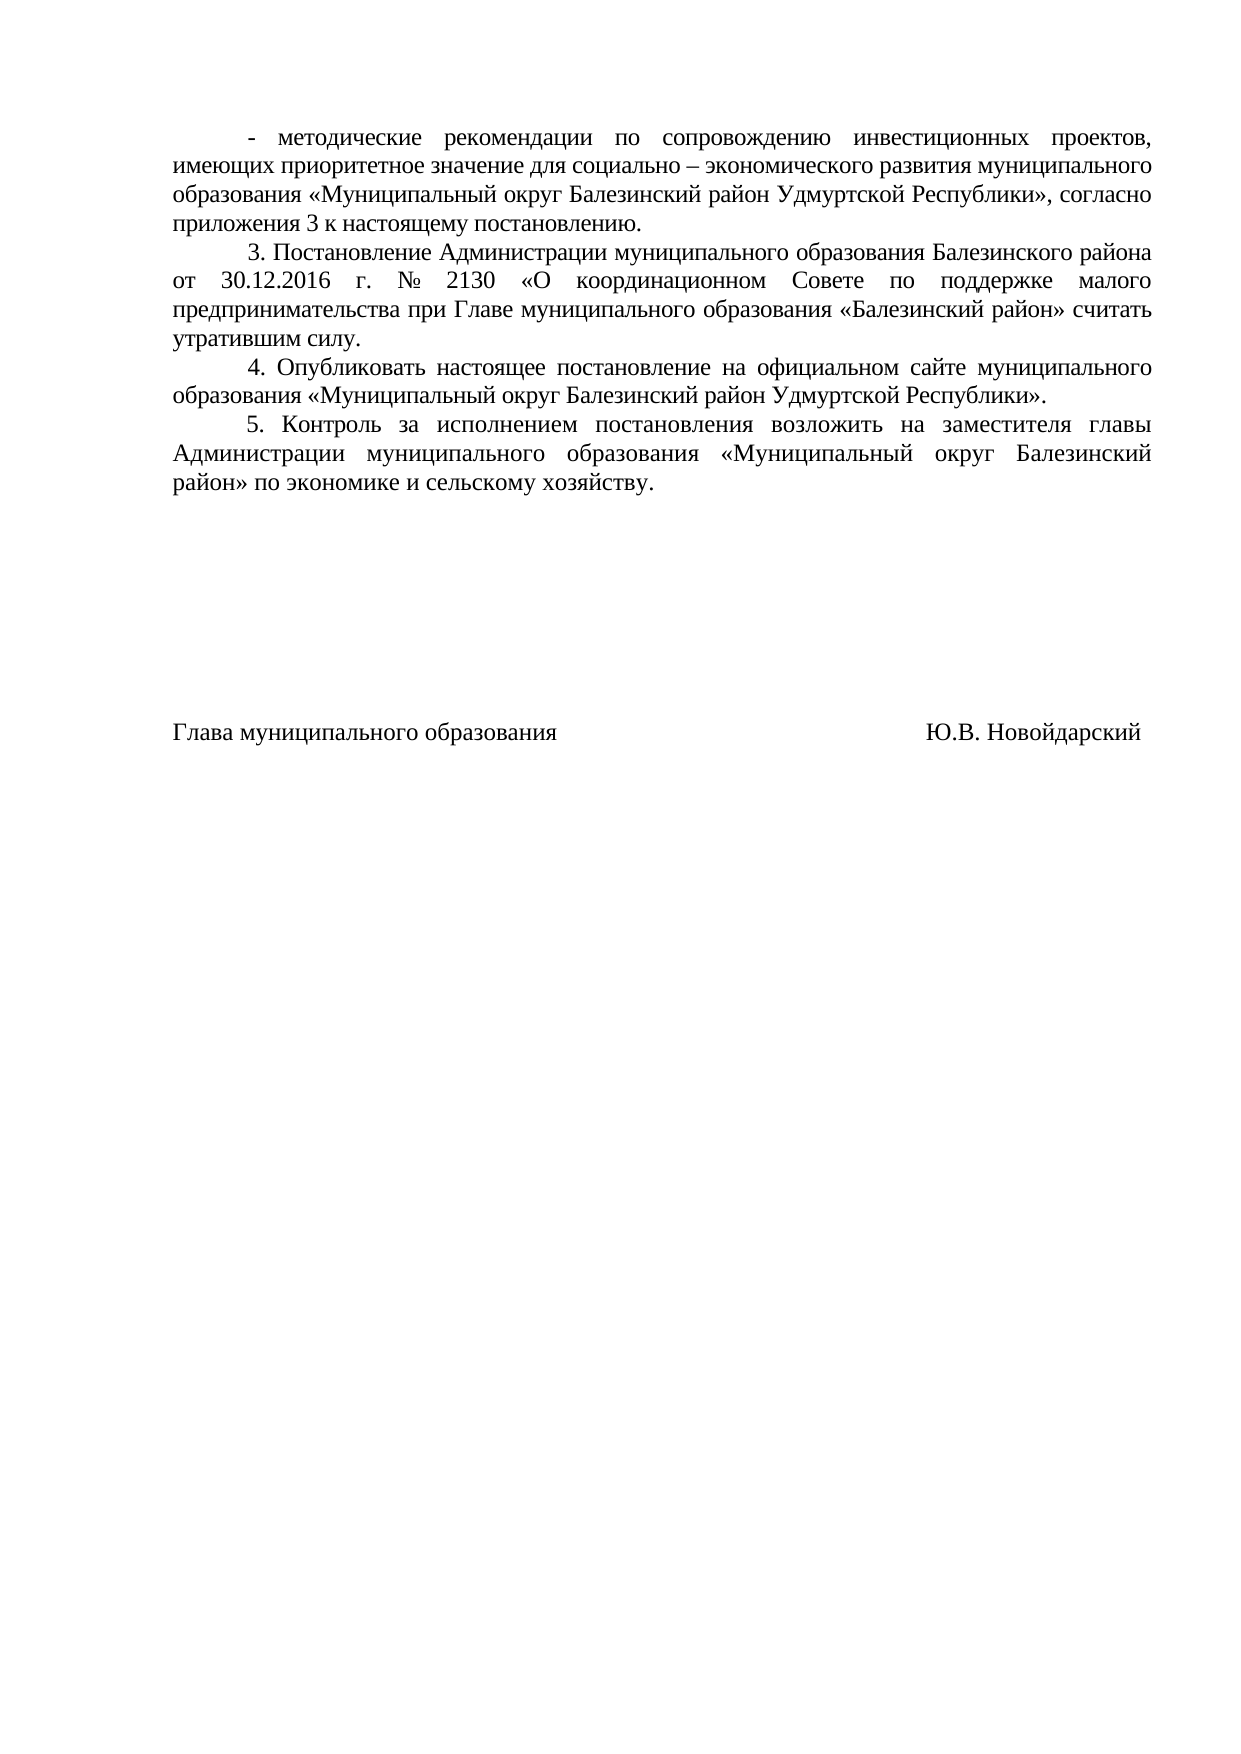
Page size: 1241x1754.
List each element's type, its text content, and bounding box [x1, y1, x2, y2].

text 5. Контроль за исполнением постановления возложить на заместителя главы Администрации муниципального образования «Муниципальный округ Балезинский район» по экономике и сельскому хозяйству. [172, 409, 1152, 496]
text 4. Опубликовать настоящее постановление на официальном сайте муниципального образования «Муниципальный округ Балезинский район Удмуртской Республики». [172, 352, 1152, 409]
text - методические рекомендации по сопровождению инвестиционных проектов, имеющих приоритетное значение для социально – экономического развития муниципального образования «Муниципальный округ Балезинский район Удмуртской Республики», согласно приложения 3 к настоящему постановлению. [172, 122, 1152, 237]
text Глава муниципального образования Ю.В. Новойдарский [172, 717, 1152, 746]
text 3. Постановление Администрации муниципального образования Балезинского района от 30.12.2016 г. № 2130 «О координационном Совете по поддержке малого предпринимательства при Главе муниципального образования «Балезинский район» считать утратившим силу. [172, 237, 1152, 352]
